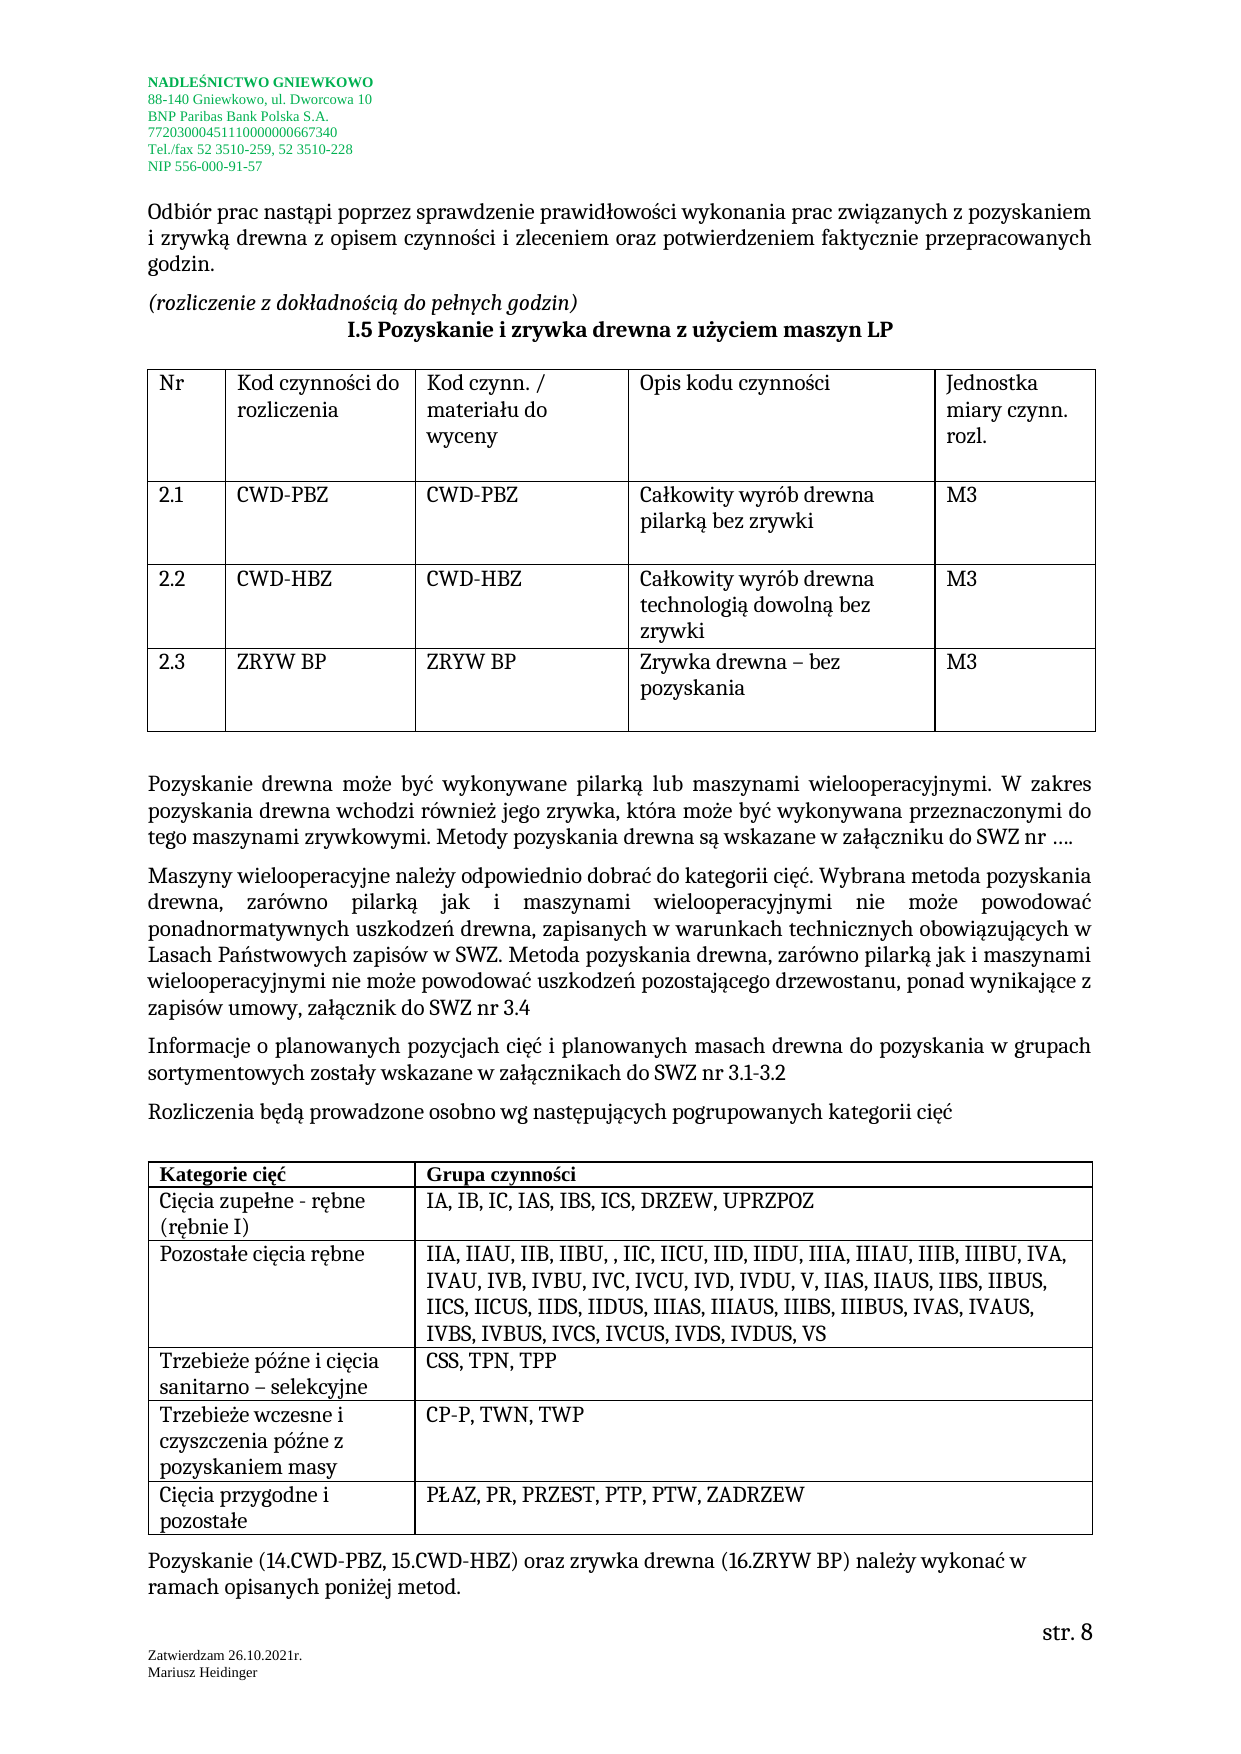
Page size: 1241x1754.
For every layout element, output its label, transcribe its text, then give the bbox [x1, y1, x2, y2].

text Pozyskanie (14.CWD-PBZ, 15.CWD-HBZ) oraz zrywka drewna (16.ZRYW BP) należy wykonać w ramach opisanych poniżej metod. [148, 1548, 1093, 1601]
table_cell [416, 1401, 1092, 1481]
text Informacje o planowanych pozycjach cięć i planowanych masach drewna do pozyskania w grupach sortymentowych zostały wskazane w załącznikach do SWZ nr 3.1-3.2 [148, 1033, 1093, 1086]
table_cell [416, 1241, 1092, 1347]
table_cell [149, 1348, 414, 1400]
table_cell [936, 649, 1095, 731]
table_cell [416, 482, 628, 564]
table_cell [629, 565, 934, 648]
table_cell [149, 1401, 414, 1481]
text Pozyskanie drewna może być wykonywane pilarką lub maszynami wielooperacyjnymi. W zakres pozyskania drewna wchodzi również jego zrywka, która może być wykonywana przeznaczonymi do tego maszynami zrywkowymi. Metody pozyskania drewna są wskazane w załączniku do SWZ nr …. [148, 771, 1093, 850]
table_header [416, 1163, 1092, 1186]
text Rozliczenia będą prowadzone osobno wg następujących pogrupowanych kategorii cięć [148, 1098, 1093, 1125]
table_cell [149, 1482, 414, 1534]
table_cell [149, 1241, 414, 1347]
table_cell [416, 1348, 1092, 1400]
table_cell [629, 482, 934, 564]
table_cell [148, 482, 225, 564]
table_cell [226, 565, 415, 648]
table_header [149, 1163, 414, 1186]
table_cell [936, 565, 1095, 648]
text (rozliczenie z dokładnością do pełnych godzin) [148, 290, 1093, 316]
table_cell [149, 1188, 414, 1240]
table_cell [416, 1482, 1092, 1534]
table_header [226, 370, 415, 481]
text Odbiór prac nastąpi poprzez sprawdzenie prawidłowości wykonania prac związanych z pozyskaniem i zrywką drewna z opisem czynności i zleceniem oraz potwierdzeniem faktycznie przepracowanych godzin. [148, 198, 1093, 277]
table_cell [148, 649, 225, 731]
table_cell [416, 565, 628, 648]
text I.5 Pozyskanie i zrywka drewna z użyciem maszyn LP [148, 316, 1093, 343]
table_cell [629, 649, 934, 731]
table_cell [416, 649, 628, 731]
text Maszyny wielooperacyjne należy odpowiednio dobrać do kategorii cięć. Wybrana metoda pozyskania drewna, zarówno pilarką jak i maszynami wielooperacyjnymi nie może powodować ponadnormatywnych uszkodzeń drewna, zapisanych w warunkach technicznych obowiązujących w Lasach Państwowych zapisów w SWZ. Metoda pozyskania drewna, zarówno pilarką jak i maszynami wielooperacyjnymi nie może powodować uszkodzeń pozostającego drzewostanu, ponad wynikające z zapisów umowy, załącznik do SWZ nr 3.4 [148, 863, 1093, 1021]
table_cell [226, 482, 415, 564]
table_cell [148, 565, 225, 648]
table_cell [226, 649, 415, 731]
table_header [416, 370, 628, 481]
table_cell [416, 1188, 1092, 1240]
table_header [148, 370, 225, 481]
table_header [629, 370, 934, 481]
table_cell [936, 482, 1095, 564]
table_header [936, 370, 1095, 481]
